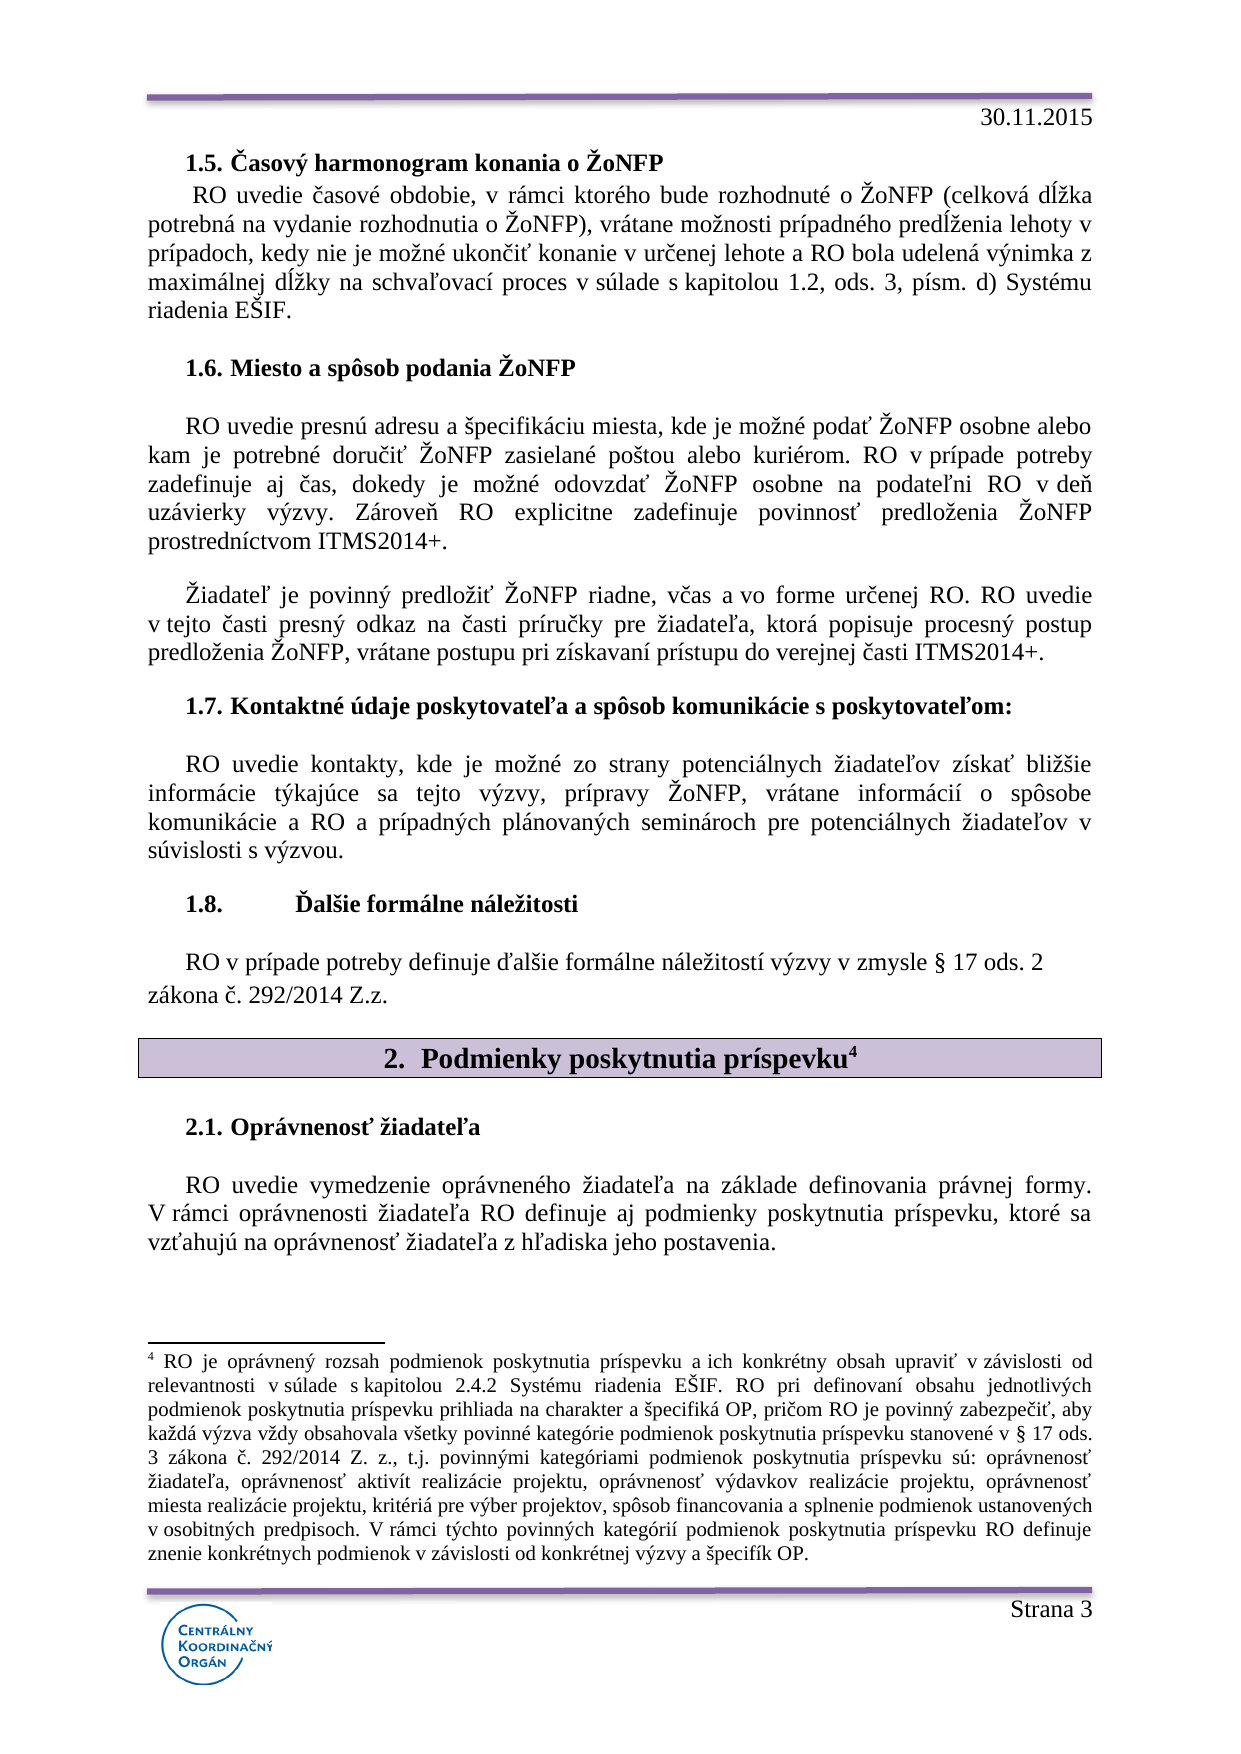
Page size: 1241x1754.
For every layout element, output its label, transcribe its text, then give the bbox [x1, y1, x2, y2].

list Miesto a spôsob podania ŽoNFP [185, 353, 1093, 382]
text RO uvedie presnú adresu a špecifikáciu miesta, kde je možné podať ŽoNFP osobne alebo kam je potrebné doručiť ŽoNFP zasielané poštou alebo kuriérom. RO v prípade potreby zadefinuje aj čas, dokedy je možné odovzdať ŽoNFP osobne na podateľni RO v deň uzávierky výzvy. Zároveň RO explicitne zadefinuje povinnosť predloženia ŽoNFP prostredníctvom ITMS2014+. [148, 411, 1093, 555]
text RO uvedie vymedzenie oprávneného žiadateľa na základe definovania právnej formy. V rámci oprávnenosti žiadateľa RO definuje aj podmienky poskytnutia príspevku, ktoré sa vzťahujú na oprávnenosť žiadateľa z hľadiska jeho postavenia. [148, 1170, 1093, 1256]
text Žiadateľ je povinný predložiť ŽoNFP riadne, včas a vo forme určenej RO. RO uvedie v tejto časti presný odkaz na časti príručky pre žiadateľa, ktorá popisuje procesný postup predloženia ŽoNFP, vrátane postupu pri získavaní prístupu do verejnej časti ITMS2014+. [148, 580, 1093, 666]
list RO uvedie časové obdobie, v rámci ktorého bude rozhodnuté o ŽoNFP (celková dĺžka potrebná na vydanie rozhodnutia o ŽoNFP), vrátane možnosti prípadného predĺženia lehoty v prípadoch, kedy nie je možné ukončiť konanie v určenej lehote a RO bola udelená výnimka z maximálnej dĺžky na schvaľovací proces v súlade s kapitolou 1.2, ods. 3, písm. d) Systému riadenia EŠIF. [148, 181, 1093, 324]
text RO v prípade potreby definuje ďalšie formálne náležitostí výzvy v zmysle § 17 ods. 2 zákona č. 292/2014 Z.z. [148, 947, 1093, 1009]
text RO uvedie kontakty, kde je možné zo strany potenciálnych žiadateľov získať bližšie informácie týkajúce sa tejto výzvy, prípravy ŽoNFP, vrátane informácií o spôsobe komunikácie a RO a prípadných plánovaných seminároch pre potenciálnych žiadateľov v súvislosti s výzvou. [148, 749, 1093, 864]
list Časový harmonogram konania o ŽoNFP [185, 148, 1093, 176]
picture [159, 1602, 272, 1684]
list Ďalšie formálne náležitosti [185, 889, 1093, 918]
list Podmienky poskytnutia príspevku [139, 1039, 1101, 1077]
list Oprávnenosť žiadateľa [185, 1112, 1093, 1141]
list Kontaktné údaje poskytovateľa a spôsob komunikácie s poskytovateľom: [185, 691, 1093, 720]
